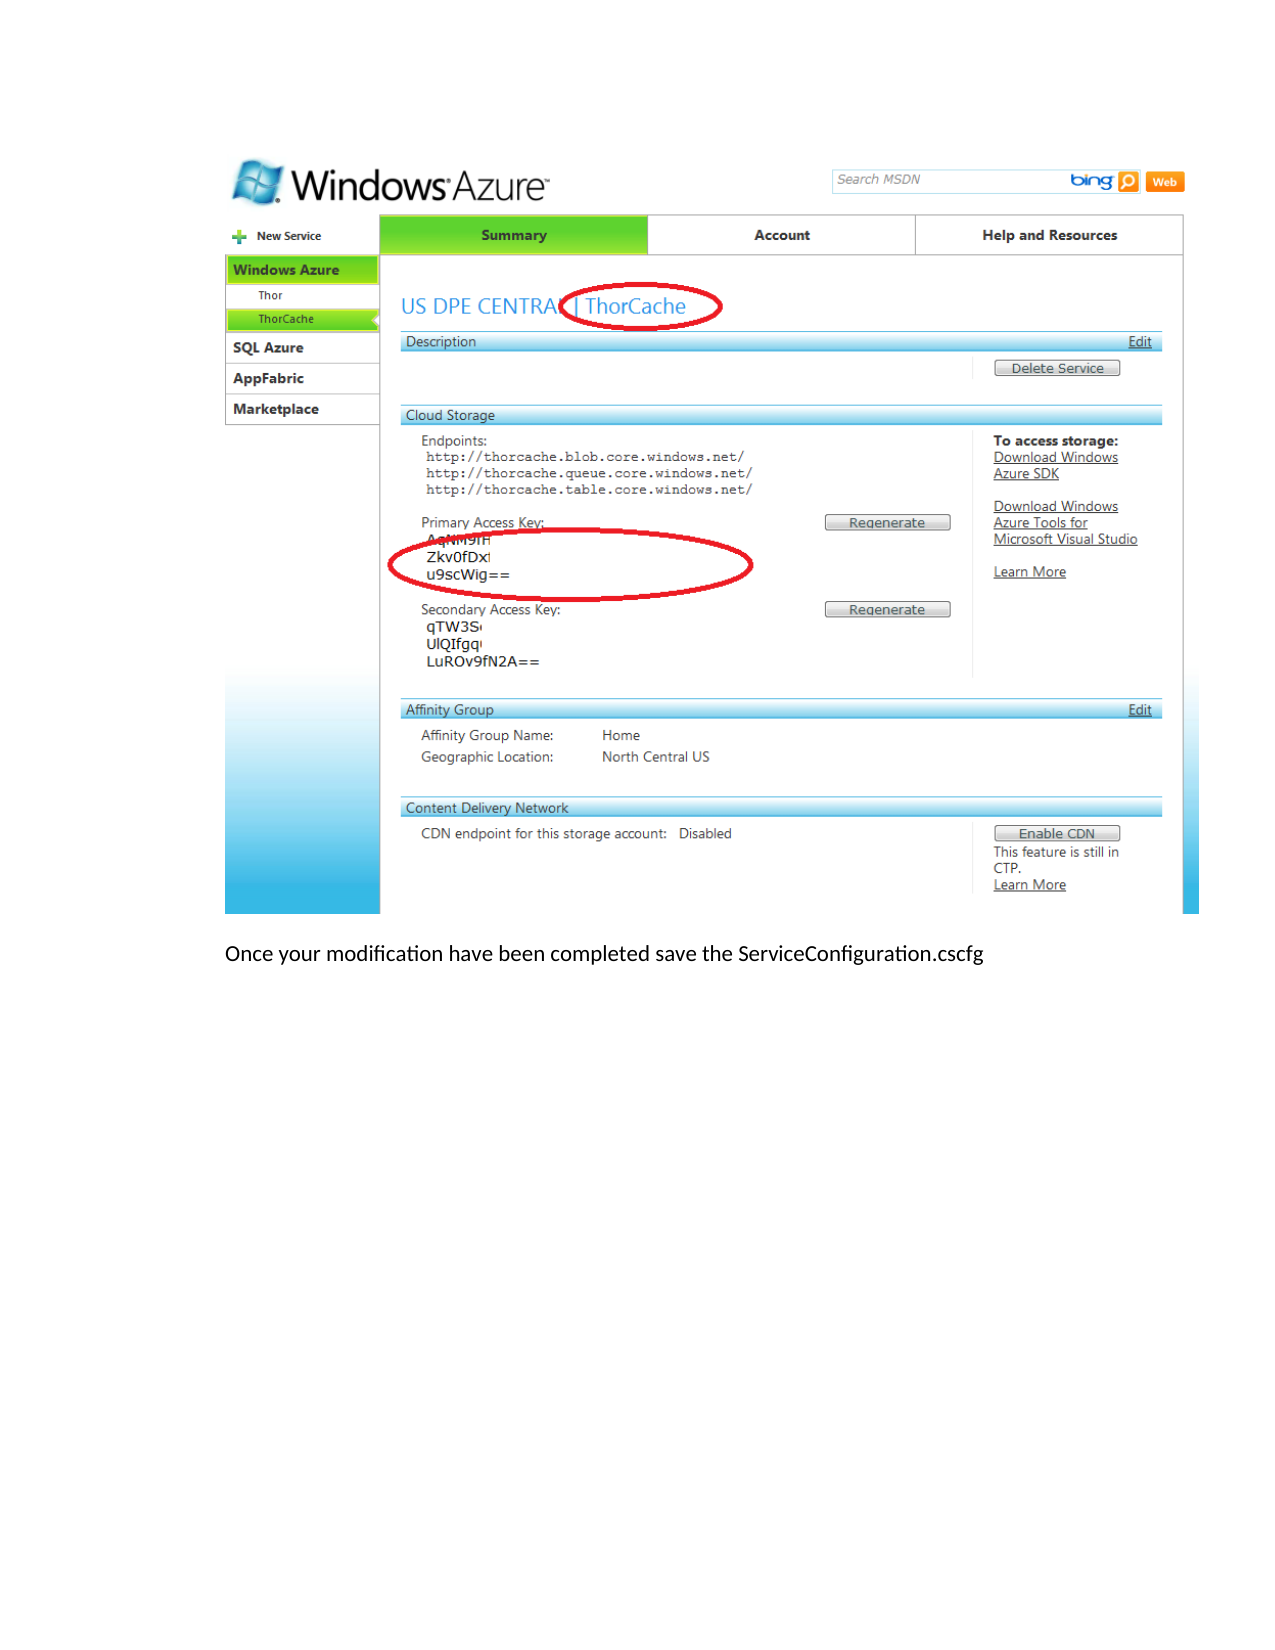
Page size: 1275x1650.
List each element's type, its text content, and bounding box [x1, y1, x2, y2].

picture [225, 150, 1199, 914]
text Once your modification have been completed save the ServiceConfiguration.cscfg [225, 939, 1125, 967]
